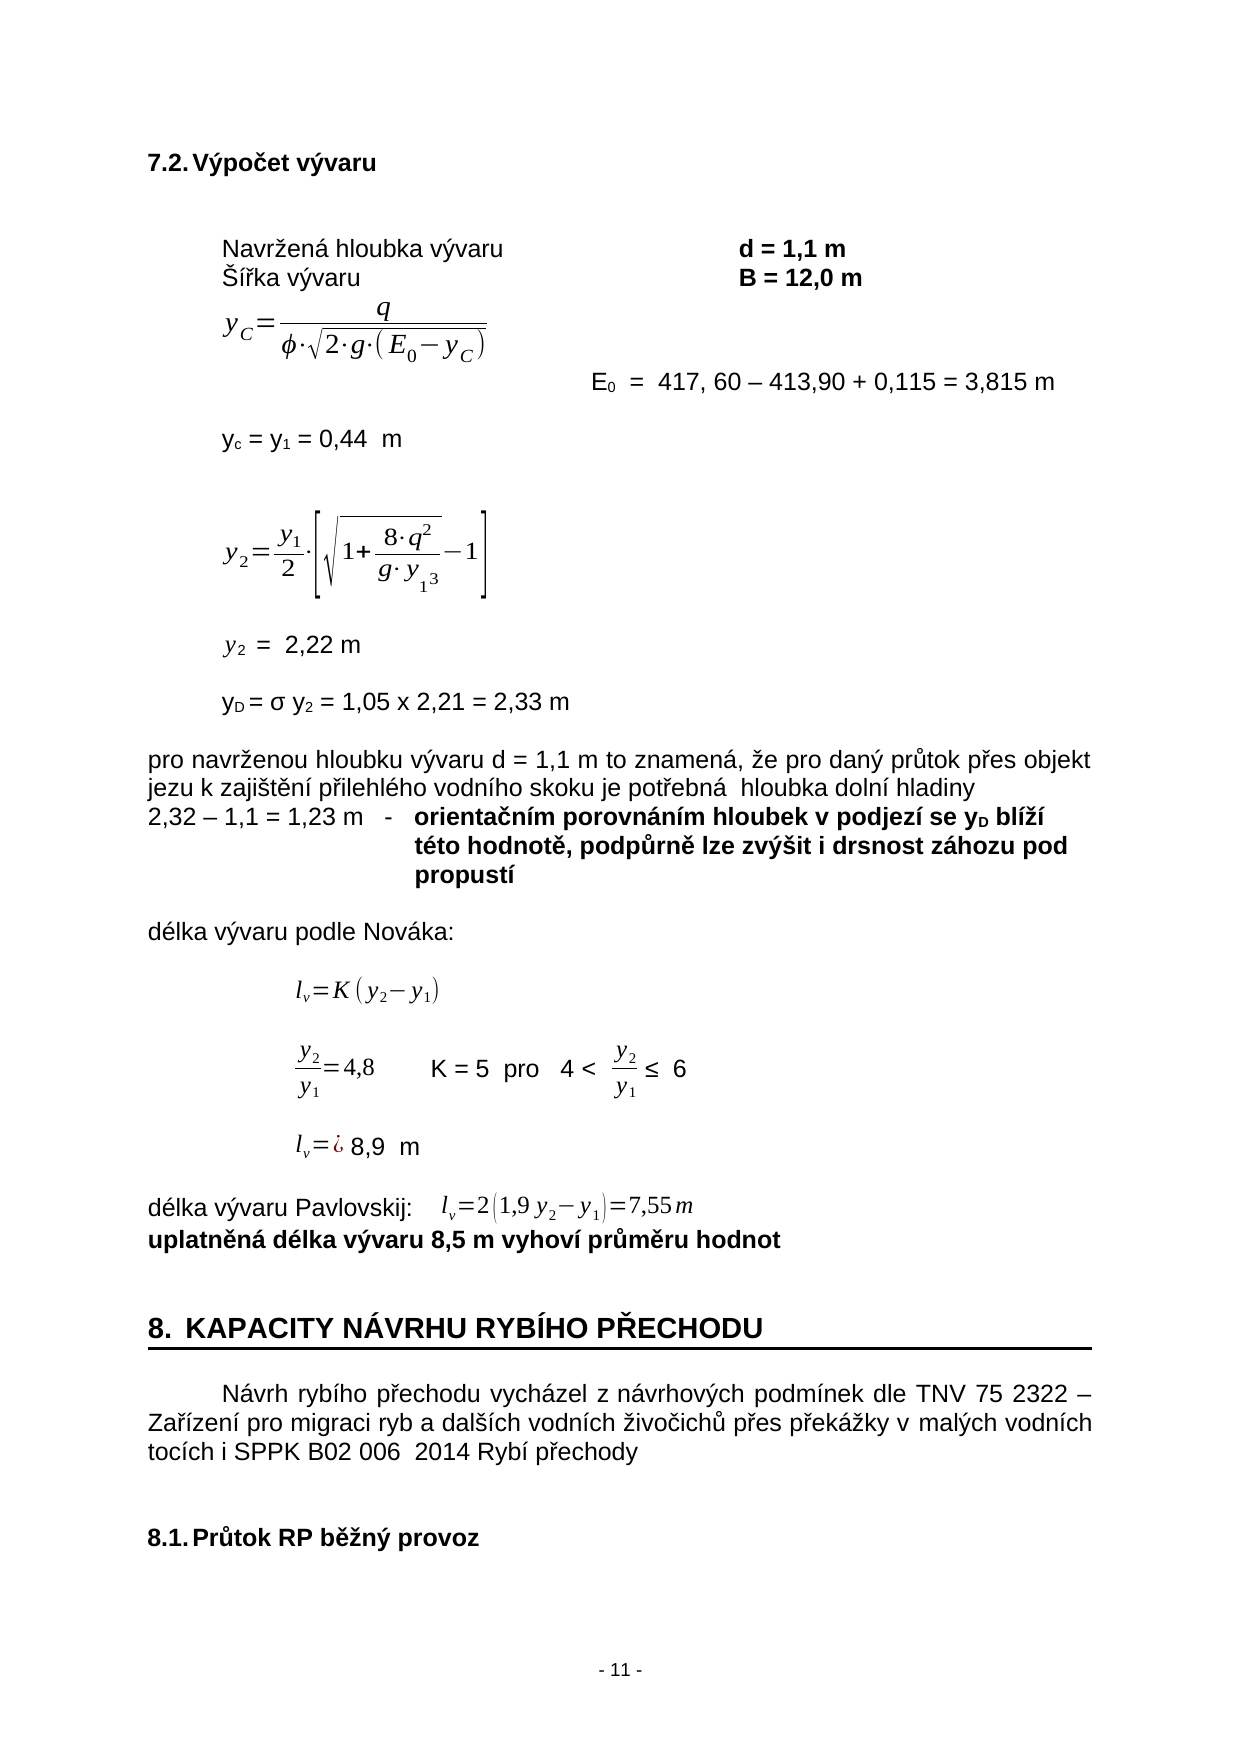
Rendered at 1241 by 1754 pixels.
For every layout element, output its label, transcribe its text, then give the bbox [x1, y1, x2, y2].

list Průtok RP běžný provoz [147, 1523, 1092, 1551]
text Návrh rybího přechodu vycházel z návrhových podmínek dle TNV 75 2322 – Zařízení pro migraci ryb a dalších vodních živočichů přes překážky v malých vodních tocích i SPPK B02 006 2014 Rybí přechody [148, 1379, 1092, 1465]
text Šířka vývaru B = 12,0 m [148, 263, 1092, 291]
list KAPACITY NÁVRHU RYBÍHO PŘECHODU [148, 1311, 1092, 1347]
text Navržená hloubka vývaru d = 1,1 m [148, 234, 1092, 263]
text 2,32 – 1,1 = 1,23 m - orientačním porovnáním hloubek v podjezí se yD blíží [148, 802, 1092, 831]
text této hodnotě, podpůrně lze zvýšit i drsnost záhozu pod propustí [414, 831, 1092, 888]
text uplatněná délka vývaru 8,5 m vyhoví průměru hodnot [148, 1225, 1092, 1254]
text délka vývaru Pavlovskij: [148, 1191, 1092, 1225]
list Výpočet vývaru [147, 148, 1092, 176]
text délka vývaru podle Nováka: [148, 917, 1092, 946]
text yD = σ y2 = 1,05 x 2,21 = 2,33 m [148, 687, 1092, 716]
text 8,9 m [148, 1130, 1092, 1162]
text 2 = 2,22 m [222, 629, 1092, 658]
text K = 5 pro 4 < ≤ 6 [148, 1035, 1092, 1102]
text pro navrženou hloubku vývaru d = 1,1 m to znamená, že pro daný průtok přes objekt jezu k zajištění přilehlého vodního skoku je potřebná hloubka dolní hladiny [148, 744, 1092, 802]
text E0 = 417, 60 – 413,90 + 0,115 = 3,815 m [148, 366, 1092, 395]
text yc = y1 = 0,44 m [222, 424, 1092, 453]
